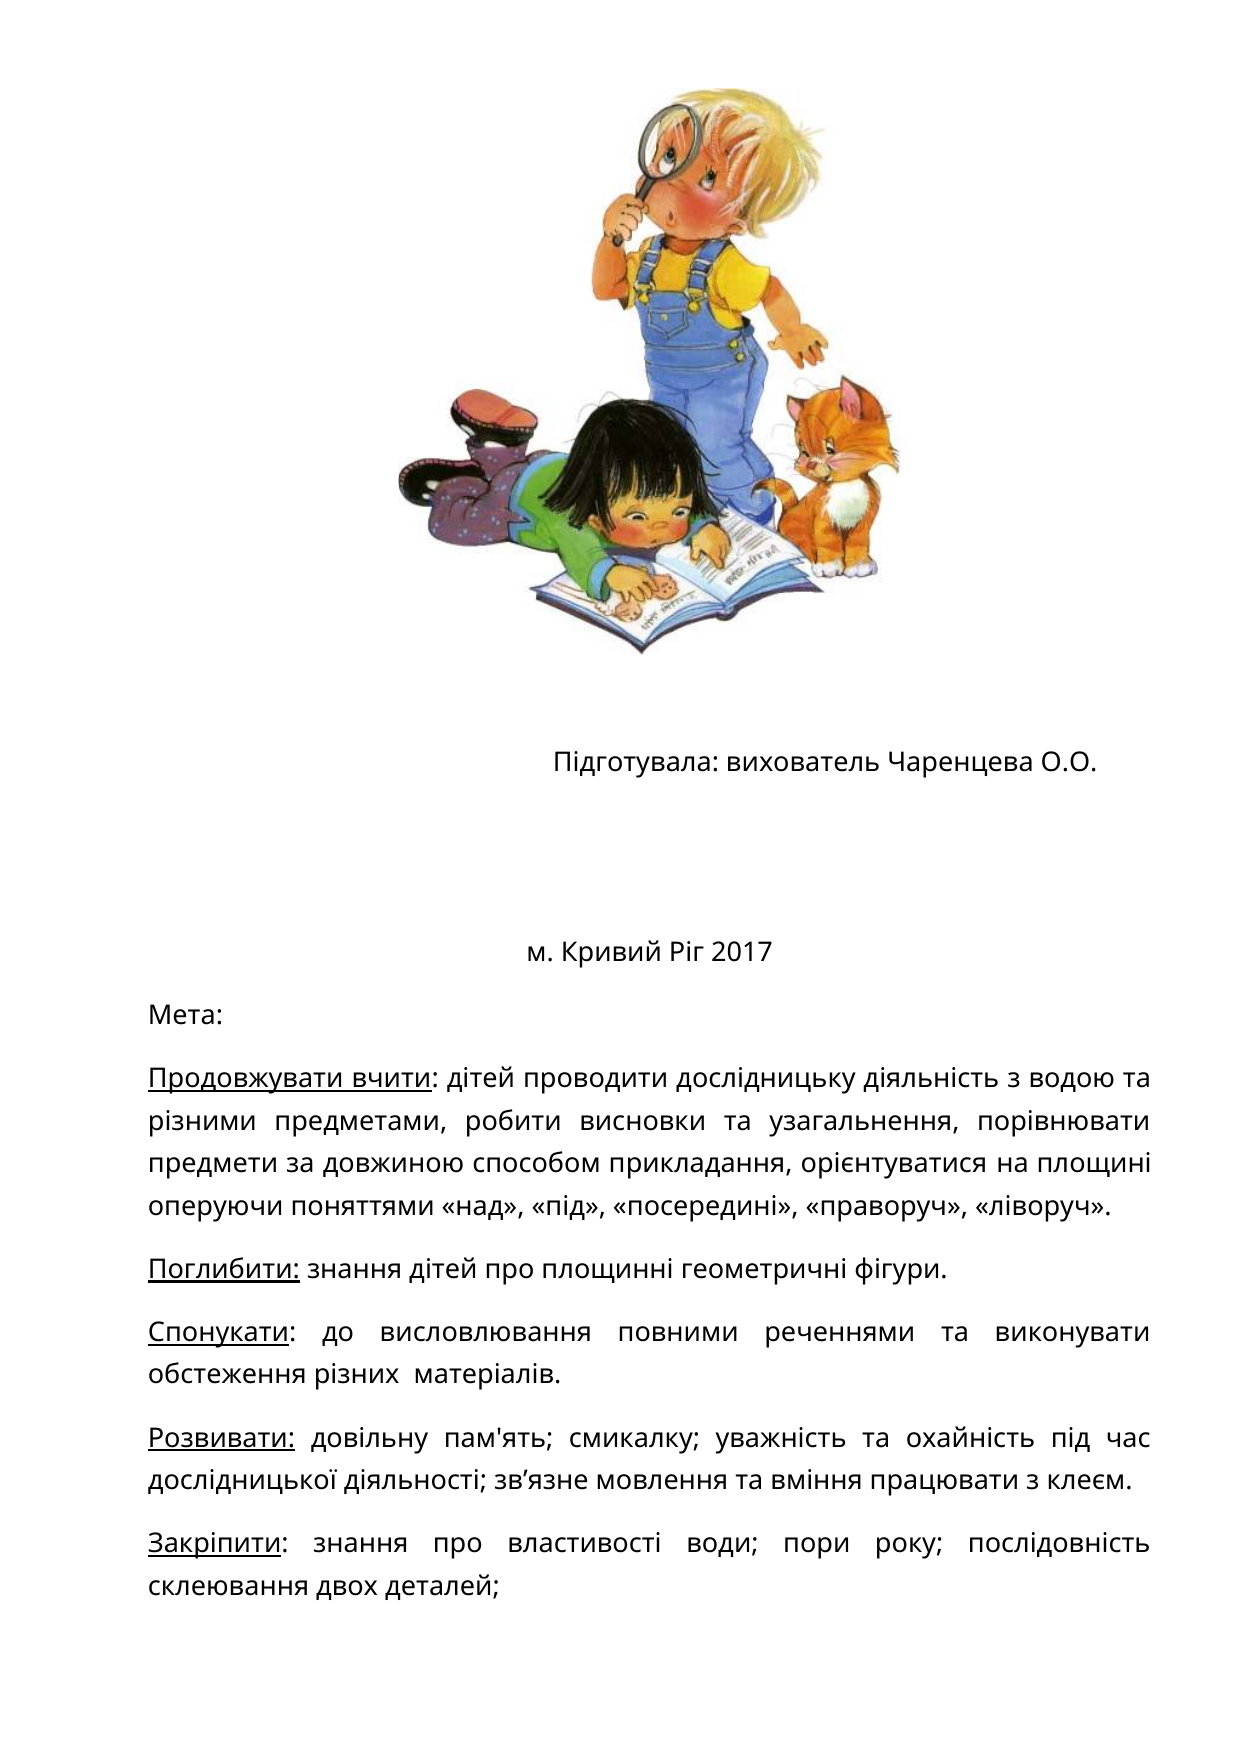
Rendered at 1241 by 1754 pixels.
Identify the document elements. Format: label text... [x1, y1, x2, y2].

text м. Кривий Ріг 2017 [148, 932, 1152, 969]
text Спонукати: до висловлювання повними реченнями та виконувати обстеження різних матеріалів. [148, 1312, 1152, 1392]
text Закріпити: знання про властивості води; пори року; послідовність склеювання двох деталей; [148, 1524, 1152, 1603]
text Поглибити: знання дітей про площинні геометричні фігури. [148, 1249, 1152, 1286]
text Мета: [148, 996, 1152, 1032]
text Розвивати: довільну пам'ять; смикалку; уважність та охайність під час дослідницької діяльності; зв’язне мовлення та вміння працювати з клеєм. [148, 1418, 1152, 1497]
picture [398, 88, 901, 655]
text Продовжувати вчити: дітей проводити дослідницьку діяльність з водою та різними предметами, робити висновки та узагальнення, порівнювати предмети за довжиною способом прикладання, орієнтуватися на площині оперуючи поняттями «над», «під», «посередині», «праворуч», «ліворуч». [148, 1059, 1152, 1223]
text Підготувала: вихователь Чаренцева О.О. [148, 743, 1152, 779]
